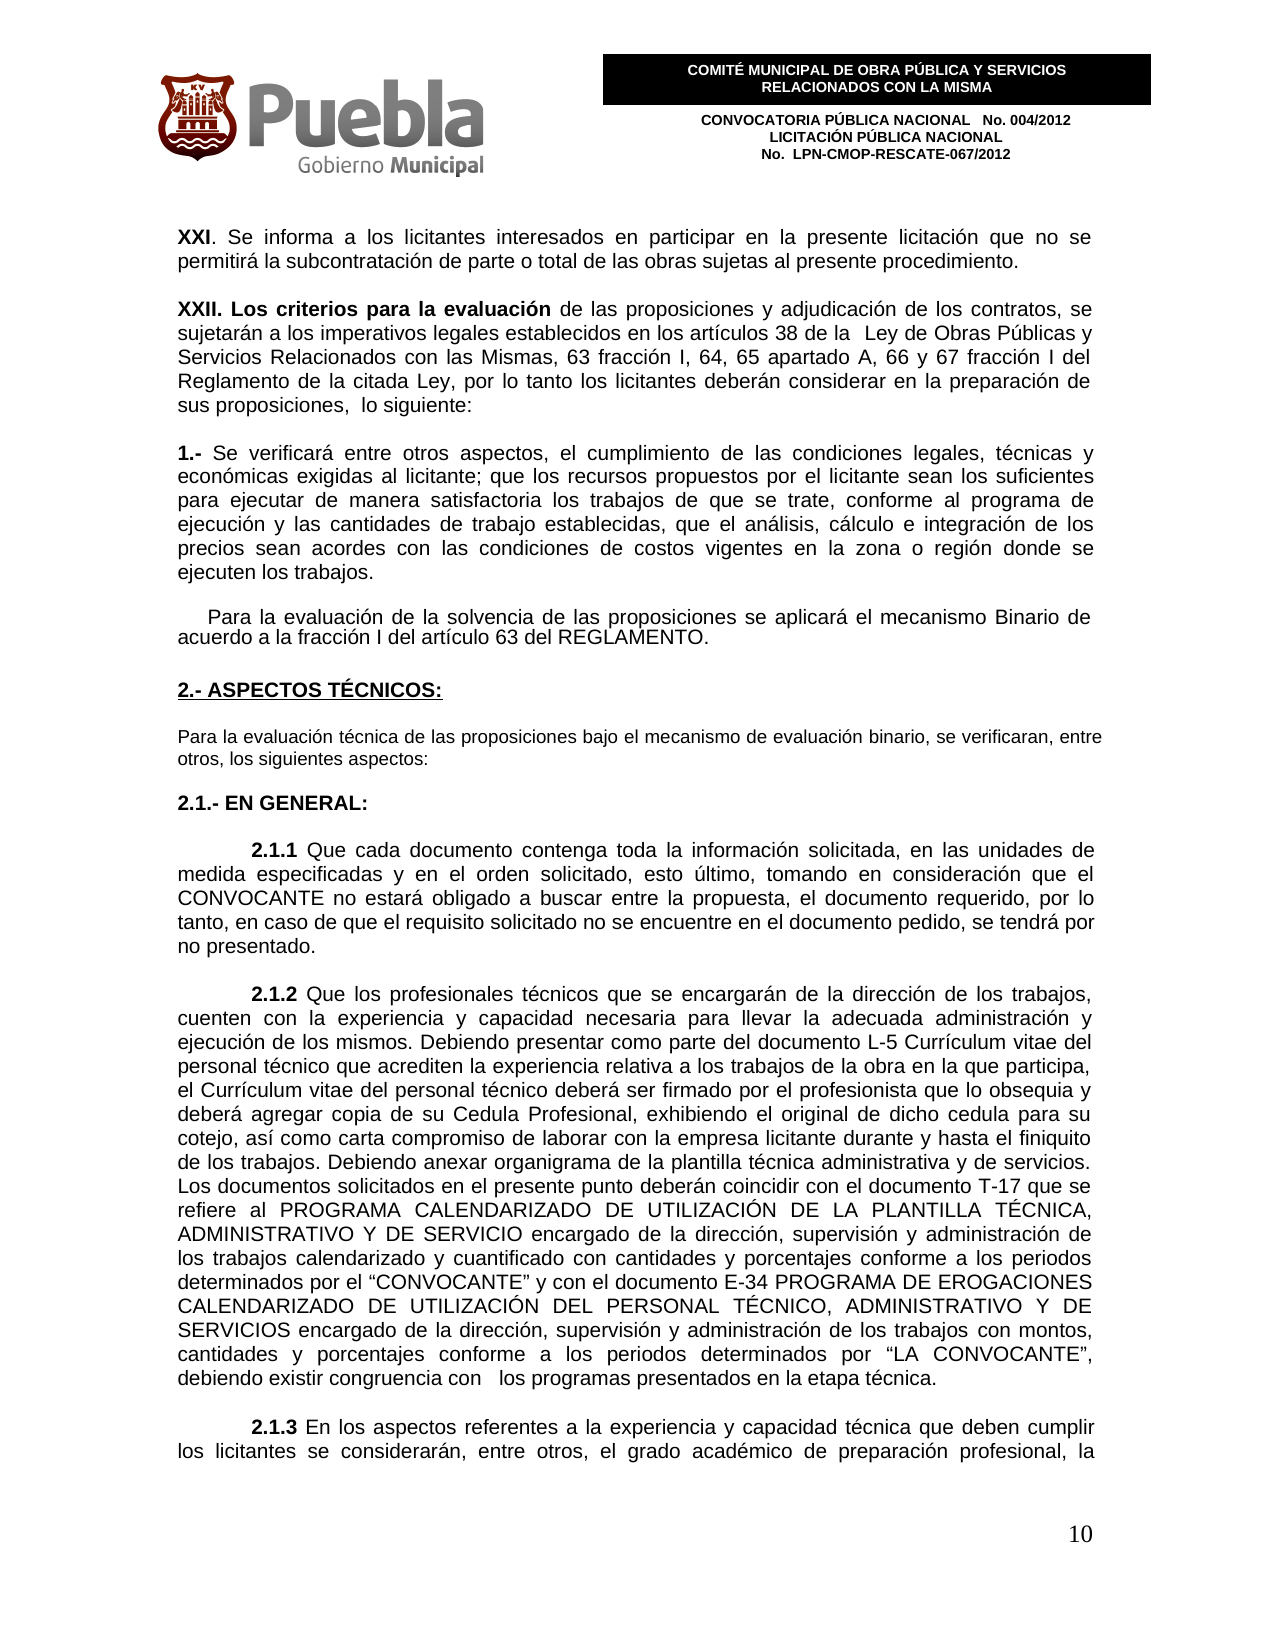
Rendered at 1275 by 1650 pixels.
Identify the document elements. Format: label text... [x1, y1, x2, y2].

text Para la evaluación de la solvencia de las proposiciones se aplicará el mecanismo Binario de acuerdo a la fracción I del artículo 63 del REGLAMENTO. [177, 608, 1093, 649]
text Para la evaluación técnica de las proposiciones bajo el mecanismo de evaluación binario, se verificaran, entre otros, los siguientes aspectos: [177, 726, 1102, 769]
text 2.- ASPECTOS TÉCNICOS: [177, 678, 1102, 702]
picture [158, 73, 484, 177]
text XXI. Se informa a los licitantes interesados en participar en la presente licitación que no se permitirá la subcontratación de parte o total de las obras sujetas al presente procedimiento. [177, 225, 1093, 273]
text 1.- Se verificará entre otros aspectos, el cumplimiento de las condiciones legales, técnicas y económicas exigidas al licitante; que los recursos propuestos por el licitante sean los suficientes para ejecutar de manera satisfactoria los trabajos de que se trate, conforme al programa de ejecución y las cantidades de trabajo establecidas, que el análisis, cálculo e integración de los precios sean acordes con las condiciones de costos vigentes en la zona o región donde se ejecuten los trabajos. [177, 440, 1096, 584]
text 2.1.- EN GENERAL: [177, 790, 1176, 814]
text 2.1.2 Que los profesionales técnicos que se encargarán de la dirección de los trabajos, cuenten con la experiencia y capacidad necesaria para llevar la adecuada administración y ejecución de los mismos. Debiendo presentar como parte del documento L-5 Currículum vitae del personal técnico que acrediten la experiencia relativa a los trabajos de la obra en la que participa, el Currículum vitae del personal técnico deberá ser firmado por el profesionista que lo obsequia y deberá agregar copia de su Cedula Profesional, exhibiendo el original de dicho cedula para su cotejo, así como carta compromiso de laborar con la empresa licitante durante y hasta el finiquito de los trabajos. Debiendo anexar organigrama de la plantilla técnica administrativa y de servicios. Los documentos solicitados en el presente punto deberán coincidir con el documento T-17 que se refiere al PROGRAMA CALENDARIZADO DE UTILIZACIÓN DE LA PLANTILLA TÉCNICA, ADMINISTRATIVO Y DE SERVICIO encargado de la dirección, supervisión y administración de los trabajos calendarizado y cuantificado con cantidades y porcentajes conforme a los periodos determinados por el “CONVOCANTE” y con el documento E-34 PROGRAMA DE EROGACIONES CALENDARIZADO DE UTILIZACIÓN DEL PERSONAL TÉCNICO, ADMINISTRATIVO Y DE SERVICIOS encargado de la dirección, supervisión y administración de los trabajos con montos, cantidades y porcentajes conforme a los periodos determinados por “LA CONVOCANTE”, debiendo existir congruencia con los programas presentados en la etapa técnica. [177, 982, 1093, 1389]
text 2.1.1 Que cada documento contenga toda la información solicitada, en las unidades de medida especificadas y en el orden solicitado, esto último, tomando en consideración que el CONVOCANTE no estará obligado a buscar entre la propuesta, el documento requerido, por lo tanto, en caso de que el requisito solicitado no se encuentre en el documento pedido, se tendrá por no presentado. [177, 838, 1096, 958]
text XXII. Los criterios para la evaluación de las proposiciones y adjudicación de los contratos, se sujetarán a los imperativos legales establecidos en los artículos 38 de la Ley de Obras Públicas y Servicios Relacionados con las Mismas, 63 fracción I, 64, 65 apartado A, 66 y 67 fracción I del Reglamento de la citada Ley, por lo tanto los licitantes deberán considerar en la preparación de sus proposiciones, lo siguiente: [177, 297, 1093, 416]
